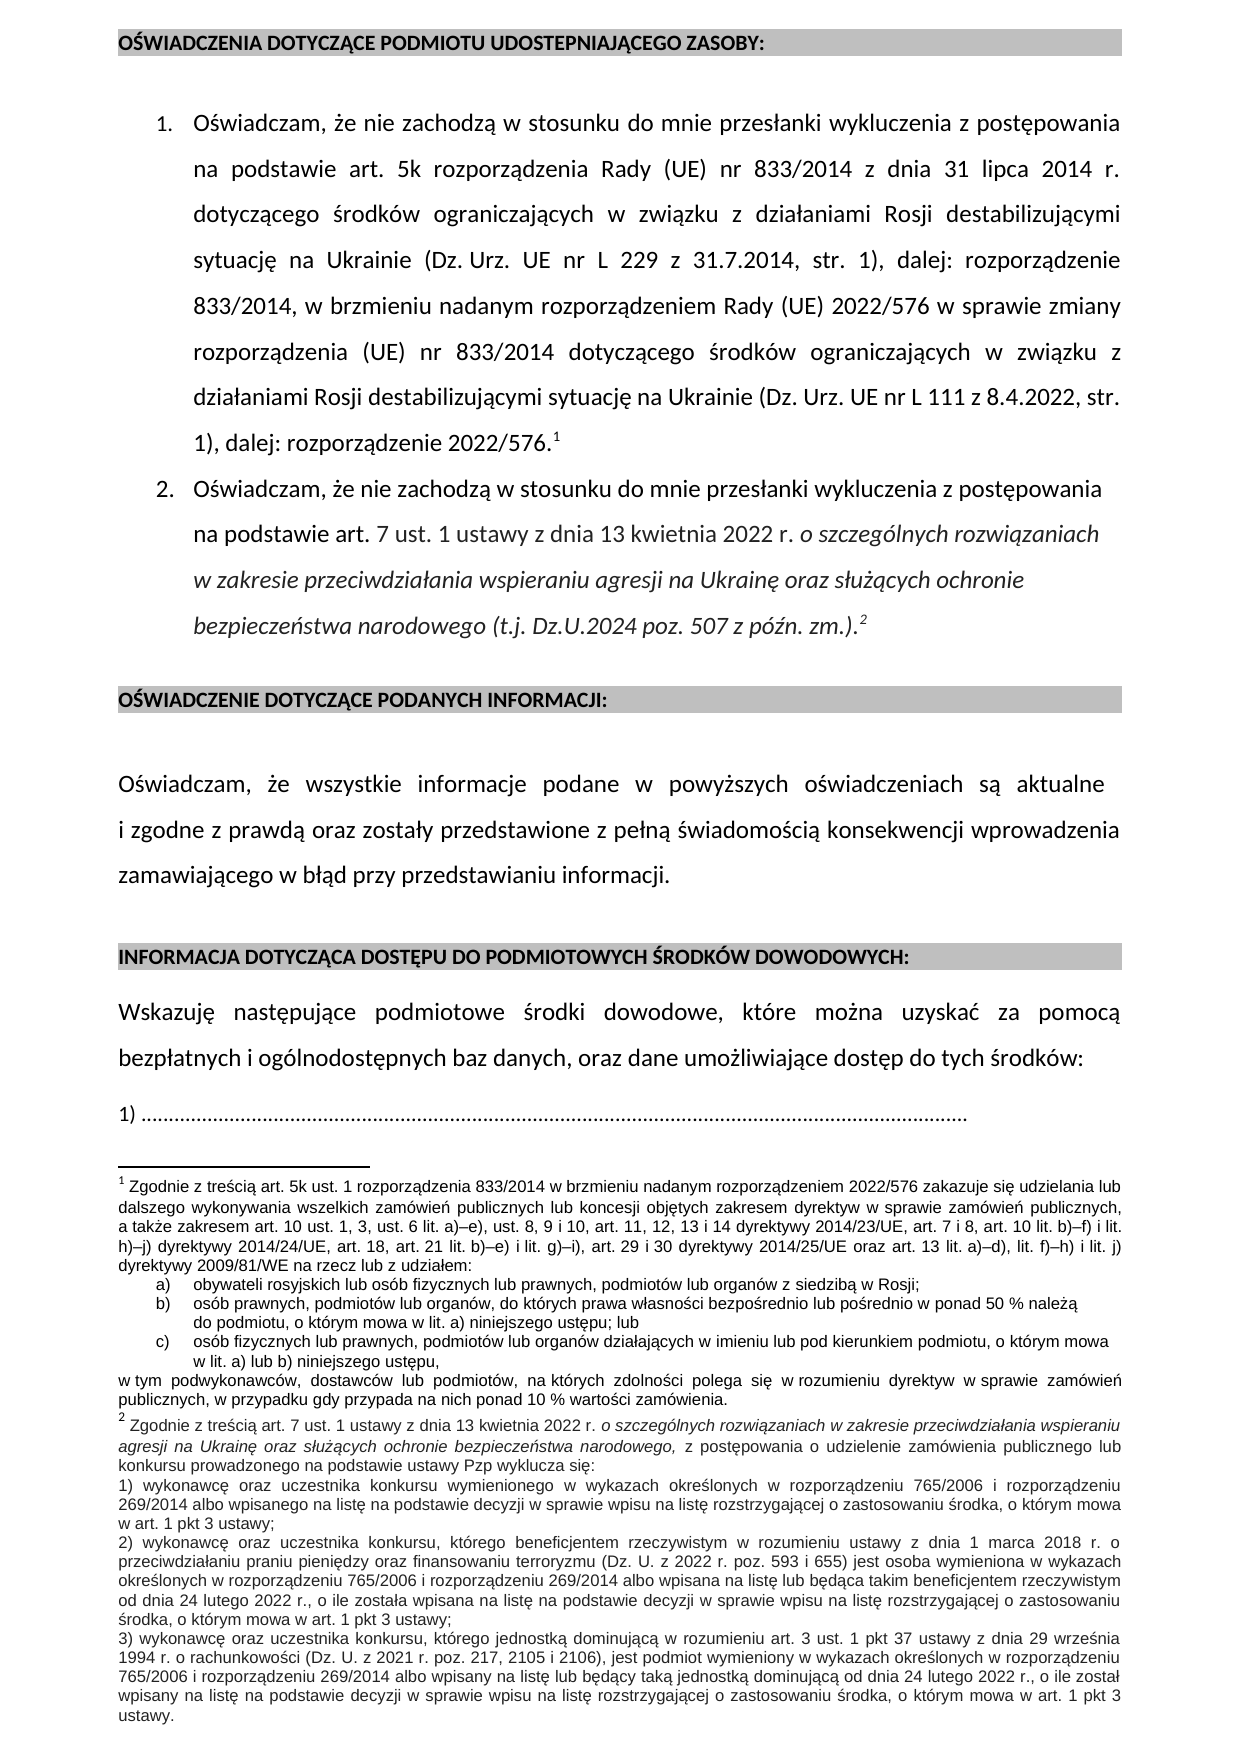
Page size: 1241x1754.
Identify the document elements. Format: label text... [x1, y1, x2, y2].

text OŚWIADCZENIA DOTYCZĄCE PODMIOTU UDOSTEPNIAJĄCEGO ZASOBY: [118, 29, 1122, 56]
text Wskazuję następujące podmiotowe środki dowodowe, które można uzyskać za pomocą bezpłatnych i ogólnodostępnych baz danych, oraz dane umożliwiające dostęp do tych środków: [118, 996, 1122, 1072]
list Oświadczam, że nie zachodzą w stosunku do mnie przesłanki wykluczenia z postępowania na podstawie art. 5k rozporządzenia Rady (UE) nr 833/2014 z dnia 31 lipca 2014 r. dotyczącego środków ograniczających w związku z działaniami Rosji destabilizującymi sytuację na Ukrainie (Dz. Urz. UE nr L 229 z 31.7.2014, str. 1), dalej: rozporządzenie 833/2014, w brzmieniu nadanym rozporządzeniem Rady (UE) 2022/576 w sprawie zmiany rozporządzenia (UE) nr 833/2014 dotyczącego środków ograniczających w związku z działaniami Rosji destabilizującymi sytuację na Ukrainie (Dz. Urz. UE nr L 111 z 8.4.2022, str. 1), dalej: rozporządzenie 2022/576. [156, 107, 1122, 458]
list Oświadczam, że nie zachodzą w stosunku do mnie przesłanki wykluczenia z postępowania na podstawie art. 7 ust. 1 ustawy z dnia 13 kwietnia 2022 r. o szczególnych rozwiązaniach w zakresie przeciwdziałania wspieraniu agresji na Ukrainę oraz służących ochronie bezpieczeństwa narodowego (t.j. Dz.U.2024 poz. 507 z późn. zm.). [156, 473, 1122, 641]
text 1) ...................................................................................................................................................... [118, 1100, 1122, 1127]
text Oświadczam, że wszystkie informacje podane w powyższych oświadczeniach są aktualne i zgodne z prawdą oraz zostały przedstawione z pełną świadomością konsekwencji wprowadzenia zamawiającego w błąd przy przedstawianiu informacji. [118, 768, 1122, 890]
text INFORMACJA DOTYCZĄCA DOSTĘPU DO PODMIOTOWYCH ŚRODKÓW DOWODOWYCH: [118, 943, 1122, 970]
text OŚWIADCZENIE DOTYCZĄCE PODANYCH INFORMACJI: [118, 686, 1122, 713]
